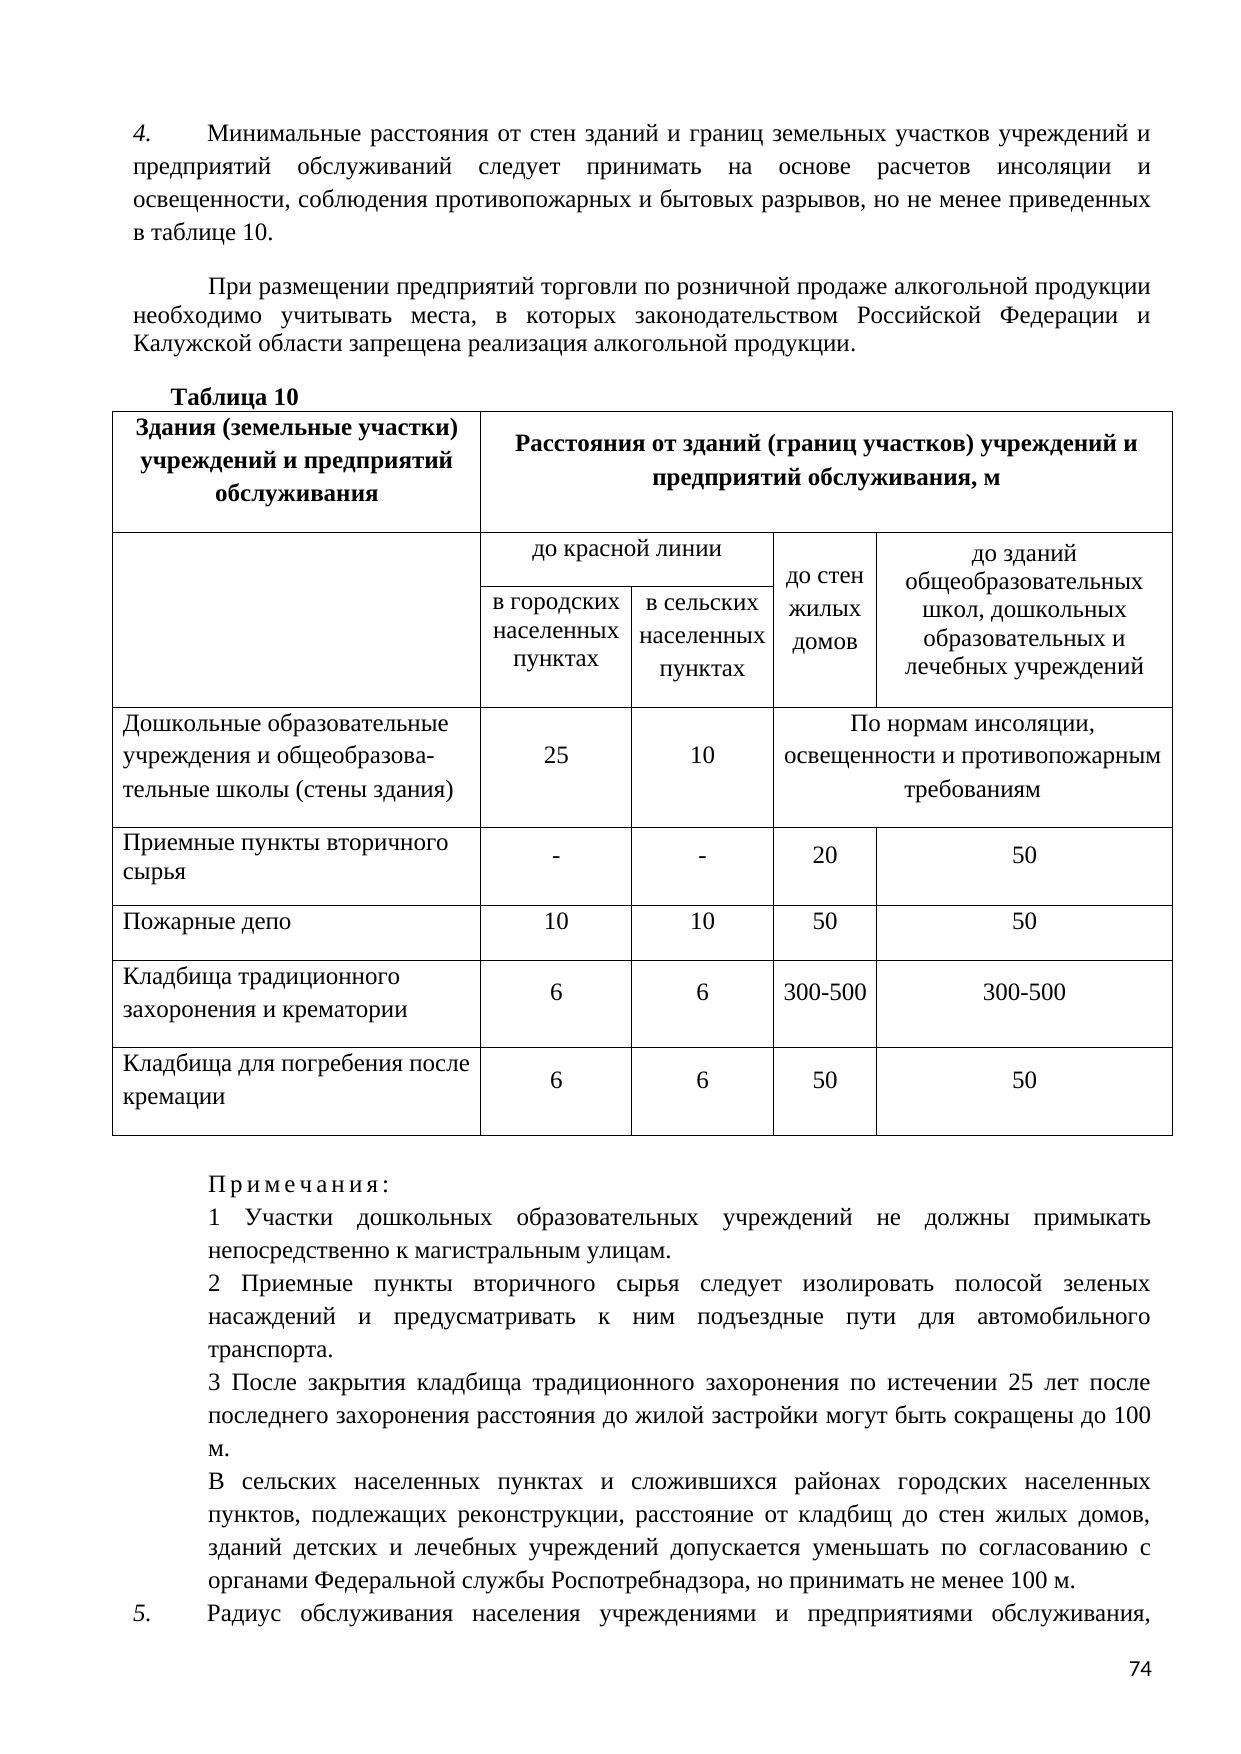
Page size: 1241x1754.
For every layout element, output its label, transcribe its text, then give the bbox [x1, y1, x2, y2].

list 1 Участки дошкольных образовательных учреждений не должны примыкать непосредственно к магистральным улицам. [208, 1202, 1152, 1264]
list 2 Приемные пункты вторичного сырья следует изолировать полосой зеленых насаждений и предусматривать к ним подъездные пути для автомобильного транспорта. [208, 1268, 1152, 1363]
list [133, 1598, 1152, 1627]
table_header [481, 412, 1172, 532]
text Таблица 10 [170, 382, 1152, 411]
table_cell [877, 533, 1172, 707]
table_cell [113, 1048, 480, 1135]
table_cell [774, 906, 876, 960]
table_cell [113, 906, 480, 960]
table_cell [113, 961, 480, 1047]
list Примечания: [208, 1169, 1152, 1198]
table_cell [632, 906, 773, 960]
list В сельских населенных пунктах и сложившихся районах городских населенных пунктов, подлежащих реконструкции, расстояние от кладбищ до стен жилых домов, зданий детских и лечебных учреждений допускается уменьшать по согласованию с органами Федеральной службы Роспотребнадзора, но принимать не менее . [208, 1466, 1152, 1594]
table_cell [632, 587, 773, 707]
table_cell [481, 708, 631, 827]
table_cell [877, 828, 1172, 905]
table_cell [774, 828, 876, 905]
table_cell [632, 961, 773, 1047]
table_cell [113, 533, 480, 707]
list 3 После закрытия кладбища традиционного захоронения по истечении 25 лет после последнего захоронения расстояния до жилой застройки могут быть сокращены до . [208, 1367, 1152, 1462]
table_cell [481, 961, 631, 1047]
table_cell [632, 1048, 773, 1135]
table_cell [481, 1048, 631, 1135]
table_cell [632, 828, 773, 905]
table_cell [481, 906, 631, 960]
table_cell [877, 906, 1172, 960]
text При размещении предприятий торговли по розничной продаже алкогольной продукции необходимо учитывать места, в которых законодательством Российской Федерации и Калужской области запрещена реализация алкогольной продукции. [133, 271, 1152, 357]
list Минимальные расстояния от стен зданий и границ земельных участков учреждений и предприятий обслуживаний следует принимать на основе расчетов инсоляции и освещенности, соблюдения противопожарных и бытовых разрывов, но не менее приведенных в таблице 10. [133, 118, 1152, 246]
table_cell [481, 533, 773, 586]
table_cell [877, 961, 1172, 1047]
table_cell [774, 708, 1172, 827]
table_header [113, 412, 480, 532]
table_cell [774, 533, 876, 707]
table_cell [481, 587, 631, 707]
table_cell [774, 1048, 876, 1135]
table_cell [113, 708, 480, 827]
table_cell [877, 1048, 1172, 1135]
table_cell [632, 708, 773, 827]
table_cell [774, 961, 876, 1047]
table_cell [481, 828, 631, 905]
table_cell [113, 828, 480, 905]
